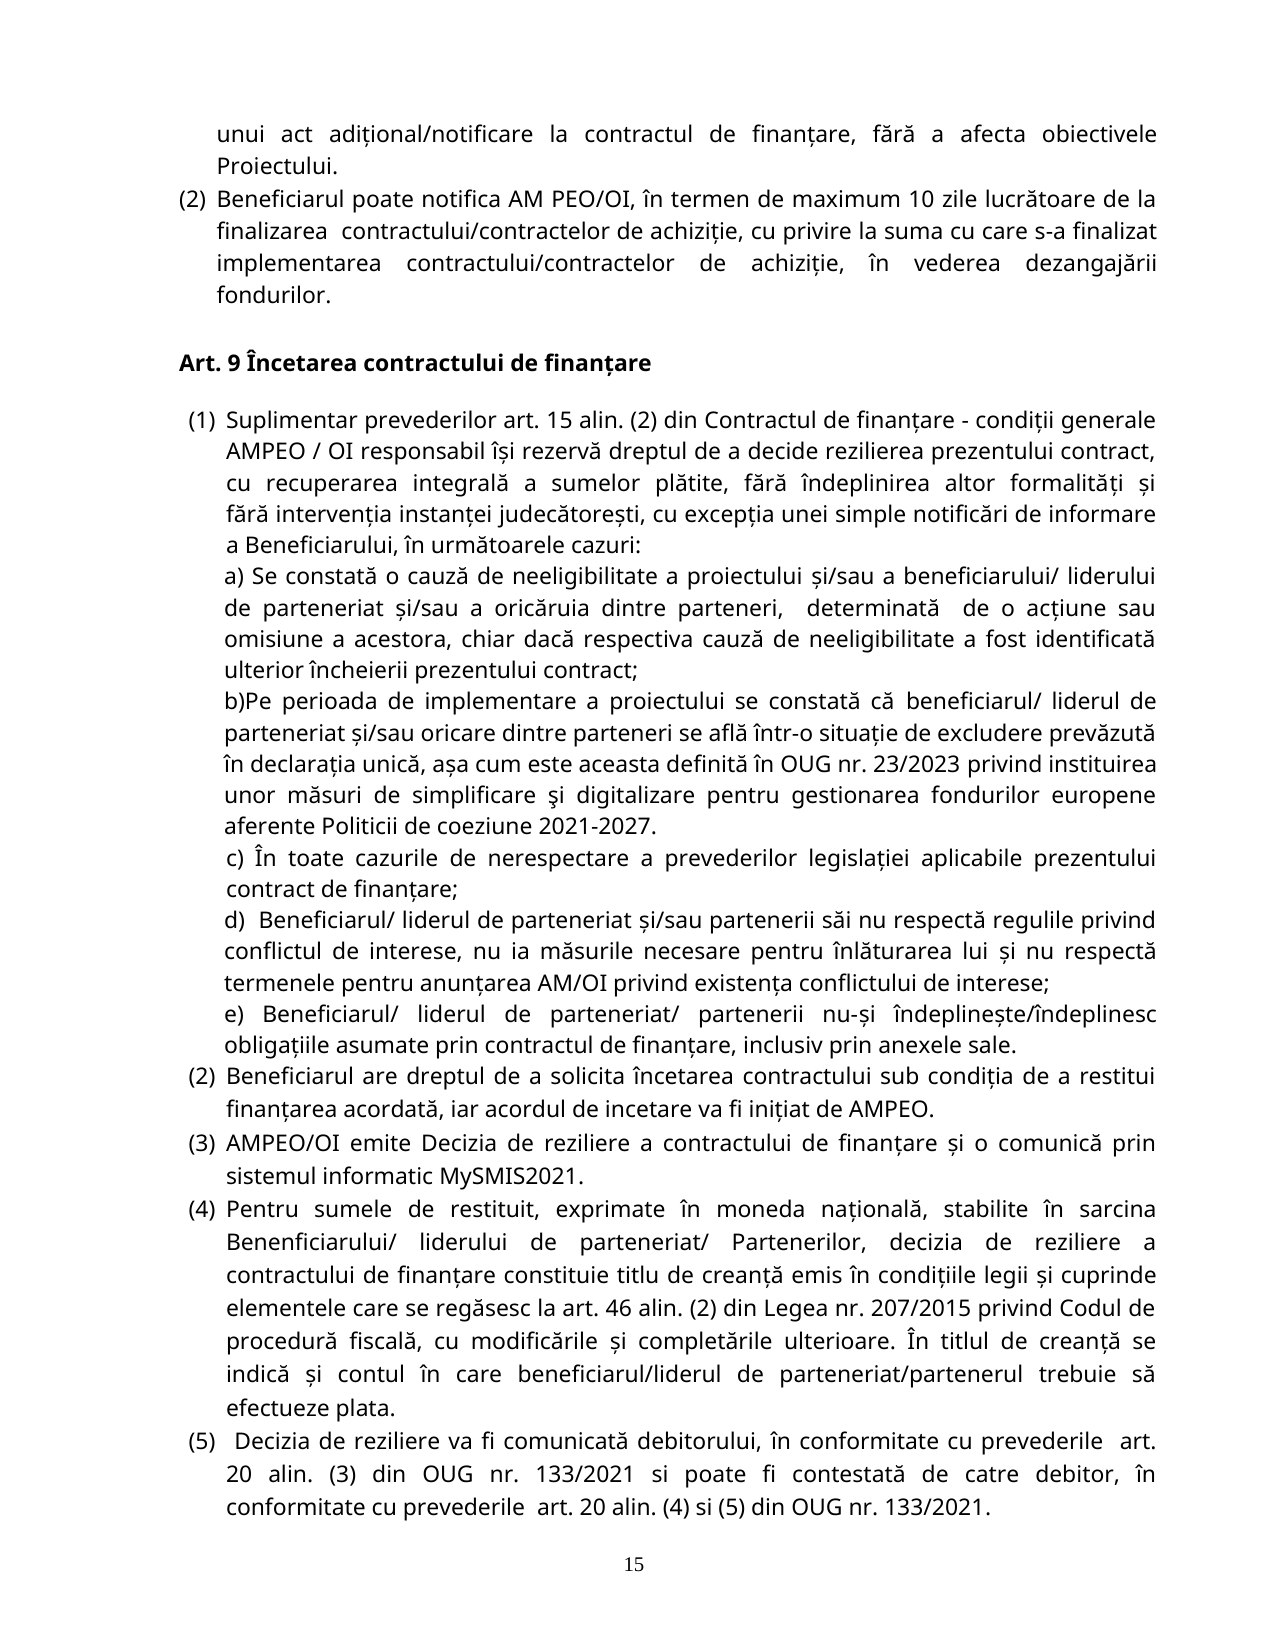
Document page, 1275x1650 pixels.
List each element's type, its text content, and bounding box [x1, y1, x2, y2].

text Art. 9 Încetarea contractului de finanțare [179, 347, 1158, 378]
text a) Se constată o cauză de neeligibilitate a proiectului şi/sau a beneficiarului/ liderului de parteneriat şi/sau a oricăruia dintre parteneri, determinată de o acţiune sau omisiune a acestora, chiar dacă respectiva cauză de neeligibilitate a fost identificată ulterior încheierii prezentului contract; [224, 560, 1157, 685]
list Suplimentar prevederilor art. 15 alin. (2) din Contractul de finanțare - condiții generale AMPEO / OI responsabil își rezervă dreptul de a decide rezilierea prezentului contract, cu recuperarea integrală a sumelor plătite, fără îndeplinirea altor formalităţi şi fără intervenţia instanţei judecătoreşti, cu excepţia unei simple notificări de informare a Beneficiarului, în următoarele cazuri: [188, 404, 1157, 560]
list Pentru sumele de restituit, exprimate în moneda naţională, stabilite în sarcina Benenficiarului/ liderului de parteneriat/ Partenerilor, decizia de reziliere a contractului de finanţare constituie titlu de creanţă emis în condiţiile legii şi cuprinde elementele care se regăsesc la art. 46 alin. (2) din Legea nr. 207/2015 privind Codul de procedură fiscală, cu modificările şi completările ulterioare. În titlul de creanţă se indică şi contul în care beneficiarul/liderul de parteneriat/partenerul trebuie să efectueze plata. [188, 1193, 1157, 1423]
text d) Beneficiarul/ liderul de parteneriat şi/sau partenerii săi nu respectă regulile privind conflictul de interese, nu ia măsurile necesare pentru înlăturarea lui şi nu respectă termenele pentru anunţarea AM/OI privind existenţa conflictului de interese; [224, 904, 1157, 998]
list Beneficiarul are dreptul de a solicita încetarea contractului sub condiția de a restitui finanțarea acordată, iar acordul de incetare va fi inițiat de AMPEO. [188, 1060, 1157, 1125]
list c) În toate cazurile de nerespectare a prevederilor legislației aplicabile prezentului contract de finanțare; [226, 842, 1157, 904]
list Decizia de reziliere va fi comunicată debitorului, în conformitate cu prevederile art. 20 alin. (3) din OUG nr. 133/2021 si poate fi contestată de catre debitor, în conformitate cu prevederile art. 20 alin. (4) si (5) din OUG nr. 133/2021. [188, 1425, 1157, 1522]
text e) Beneficiarul/ liderul de parteneriat/ partenerii nu-şi îndeplinește/îndeplinesc obligațiile asumate prin contractul de finanțare, inclusiv prin anexele sale. [224, 998, 1157, 1060]
list AMPEO/OI emite Decizia de reziliere a contractului de finanţare și o comunică prin sistemul informatic MySMIS2021. [188, 1127, 1157, 1191]
list Beneficiarul poate notifica AM PEO/OI, în termen de maximum 10 zile lucrătoare de la finalizarea contractului/contractelor de achiziție, cu privire la suma cu care s-a finalizat implementarea contractului/contractelor de achiziție, în vederea dezangajării fondurilor. [179, 182, 1158, 310]
text b)Pe perioada de implementare a proiectului se constată că beneficiarul/ liderul de parteneriat şi/sau oricare dintre parteneri se află într-o situație de excludere prevăzută în declarația unică, așa cum este aceasta definită în OUG nr. 23/2023 privind instituirea unor măsuri de simplificare şi digitalizare pentru gestionarea fondurilor europene aferente Politicii de coeziune 2021-2027. [224, 685, 1157, 842]
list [179, 118, 1158, 182]
